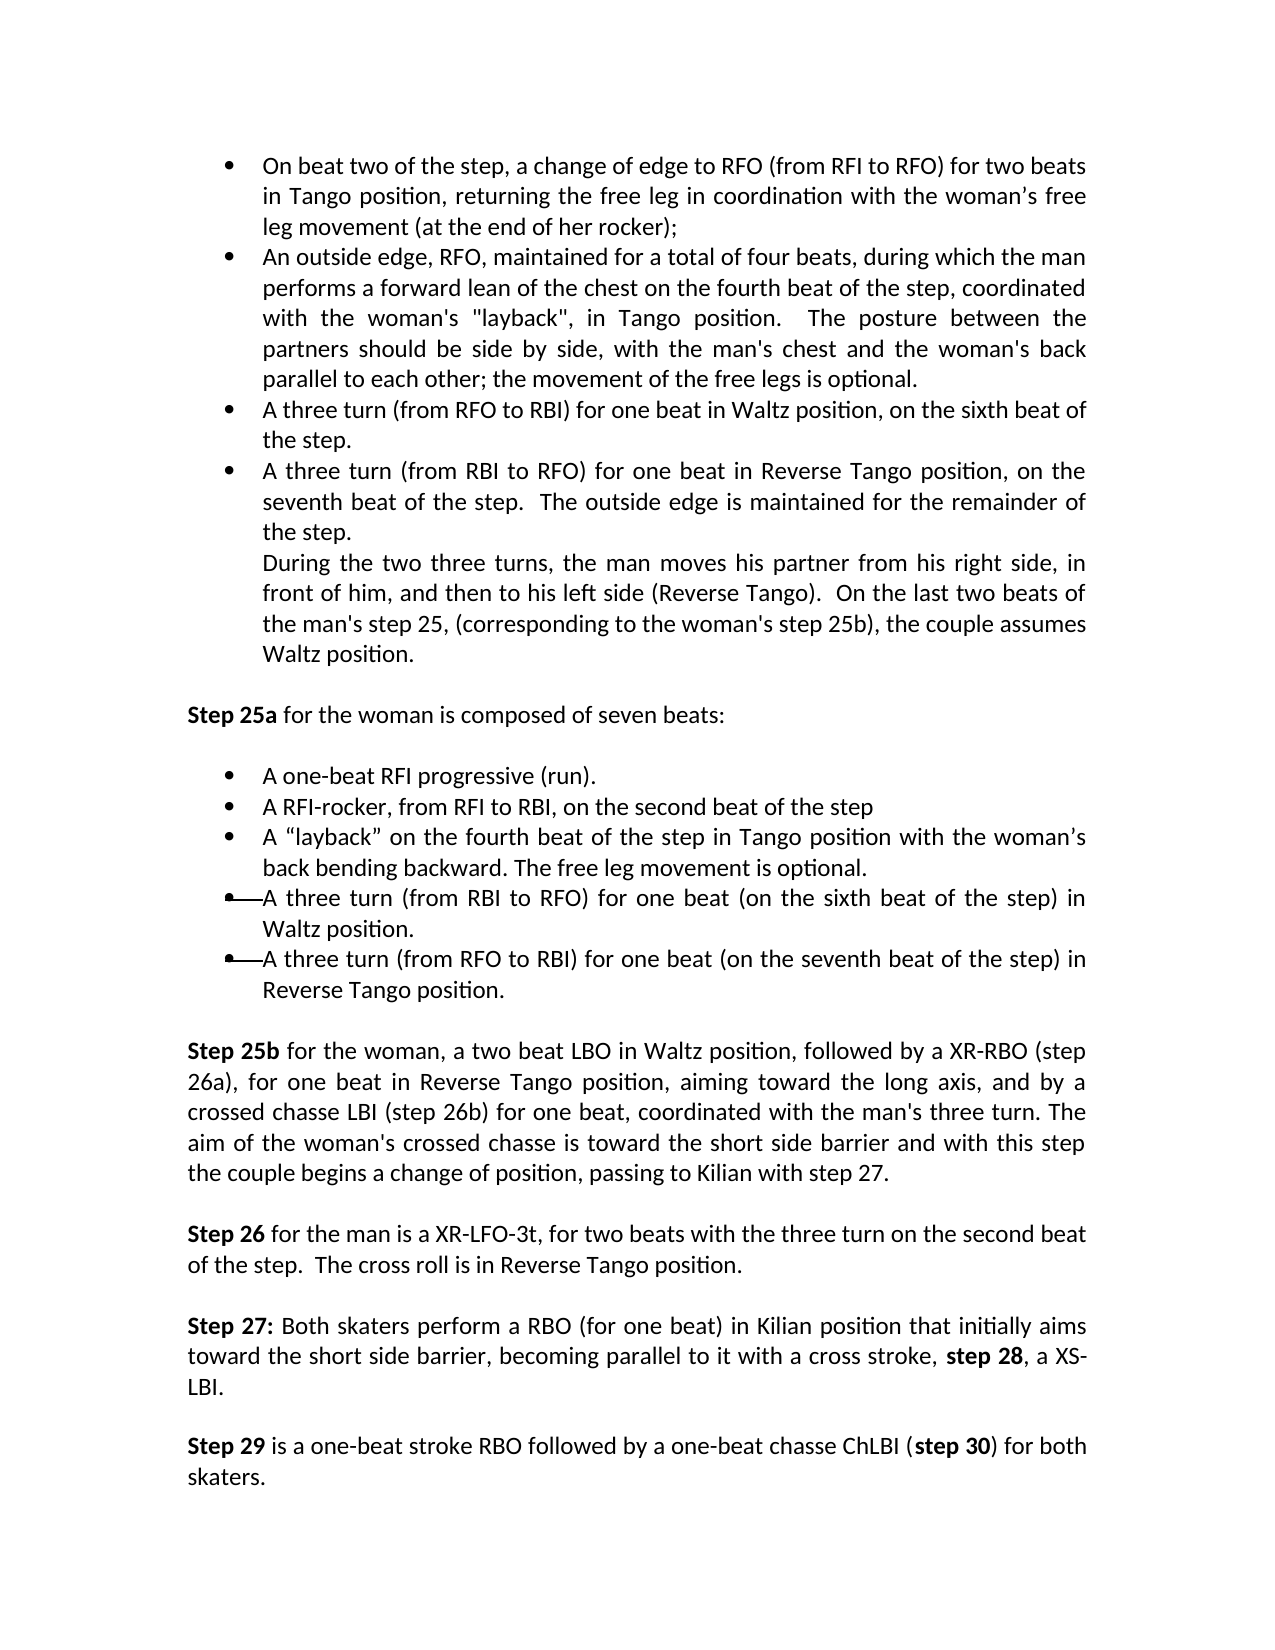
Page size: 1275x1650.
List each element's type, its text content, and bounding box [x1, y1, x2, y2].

text Step 25b for the woman, a two beat LBO in Waltz position, followed by a XR-RBO (step 26a), for one beat in Reverse Tango position, aiming toward the long axis, and by a crossed chasse LBI (step 26b) for one beat, coordinated with the man's three turn. The aim of the woman's crossed chasse is toward the short side barrier and with this step the couple begins a change of position, passing to Kilian with step 27. [187, 1035, 1087, 1188]
list A one-beat RFI progressive (run). [225, 760, 1087, 791]
text Step 29 is a one-beat stroke RBO followed by a one-beat chasse ChLBI (step 30) for both skaters. [187, 1430, 1087, 1491]
list A three turn (from RFO to RBI) for one beat in Waltz position, on the sixth beat of the step. [225, 394, 1087, 455]
list A three turn (from RBI to RFO) for one beat (on the sixth beat of the step) in Waltz position. [225, 882, 1087, 943]
list During the two three turns, the man moves his partner from his right side, in front of him, and then to his left side (Reverse Tango). On the last two beats of the man's step 25, (corresponding to the woman's step 25b), the couple assumes Waltz position. [262, 547, 1087, 669]
text Step 27: Both skaters perform a RBO (for one beat) in Kilian position that initially aims toward the short side barrier, becoming parallel to it with a cross stroke, step 28, a XS-LBI. [187, 1310, 1087, 1401]
list A RFI-rocker, from RFI to RBI, on the second beat of the step [225, 791, 1087, 821]
list An outside edge, RFO, maintained for a total of four beats, during which the man performs a forward lean of the chest on the fourth beat of the step, coordinated with the woman's "layback", in Tango position. The posture between the partners should be side by side, with the man's chest and the woman's back parallel to each other; the movement of the free legs is optional. [225, 242, 1087, 394]
list A three turn (from RBI to RFO) for one beat in Reverse Tango position, on the seventh beat of the step. The outside edge is maintained for the remainder of the step. [225, 455, 1087, 547]
text Step 25a for the woman is composed of seven beats: [187, 699, 1087, 730]
text Step 26 for the man is a XR-LFO-3t, for two beats with the three turn on the second beat of the step. The cross roll is in Reverse Tango position. [187, 1218, 1087, 1279]
list A “layback” on the fourth beat of the step in Tango position with the woman’s back bending backward. The free leg movement is optional. [225, 821, 1087, 882]
list A three turn (from RFO to RBI) for one beat (on the seventh beat of the step) in Reverse Tango position. [225, 943, 1087, 1004]
list On beat two of the step, a change of edge to RFO (from RFI to RFO) for two beats in Tango position, returning the free leg in coordination with the woman’s free leg movement (at the end of her rocker); [225, 150, 1087, 242]
